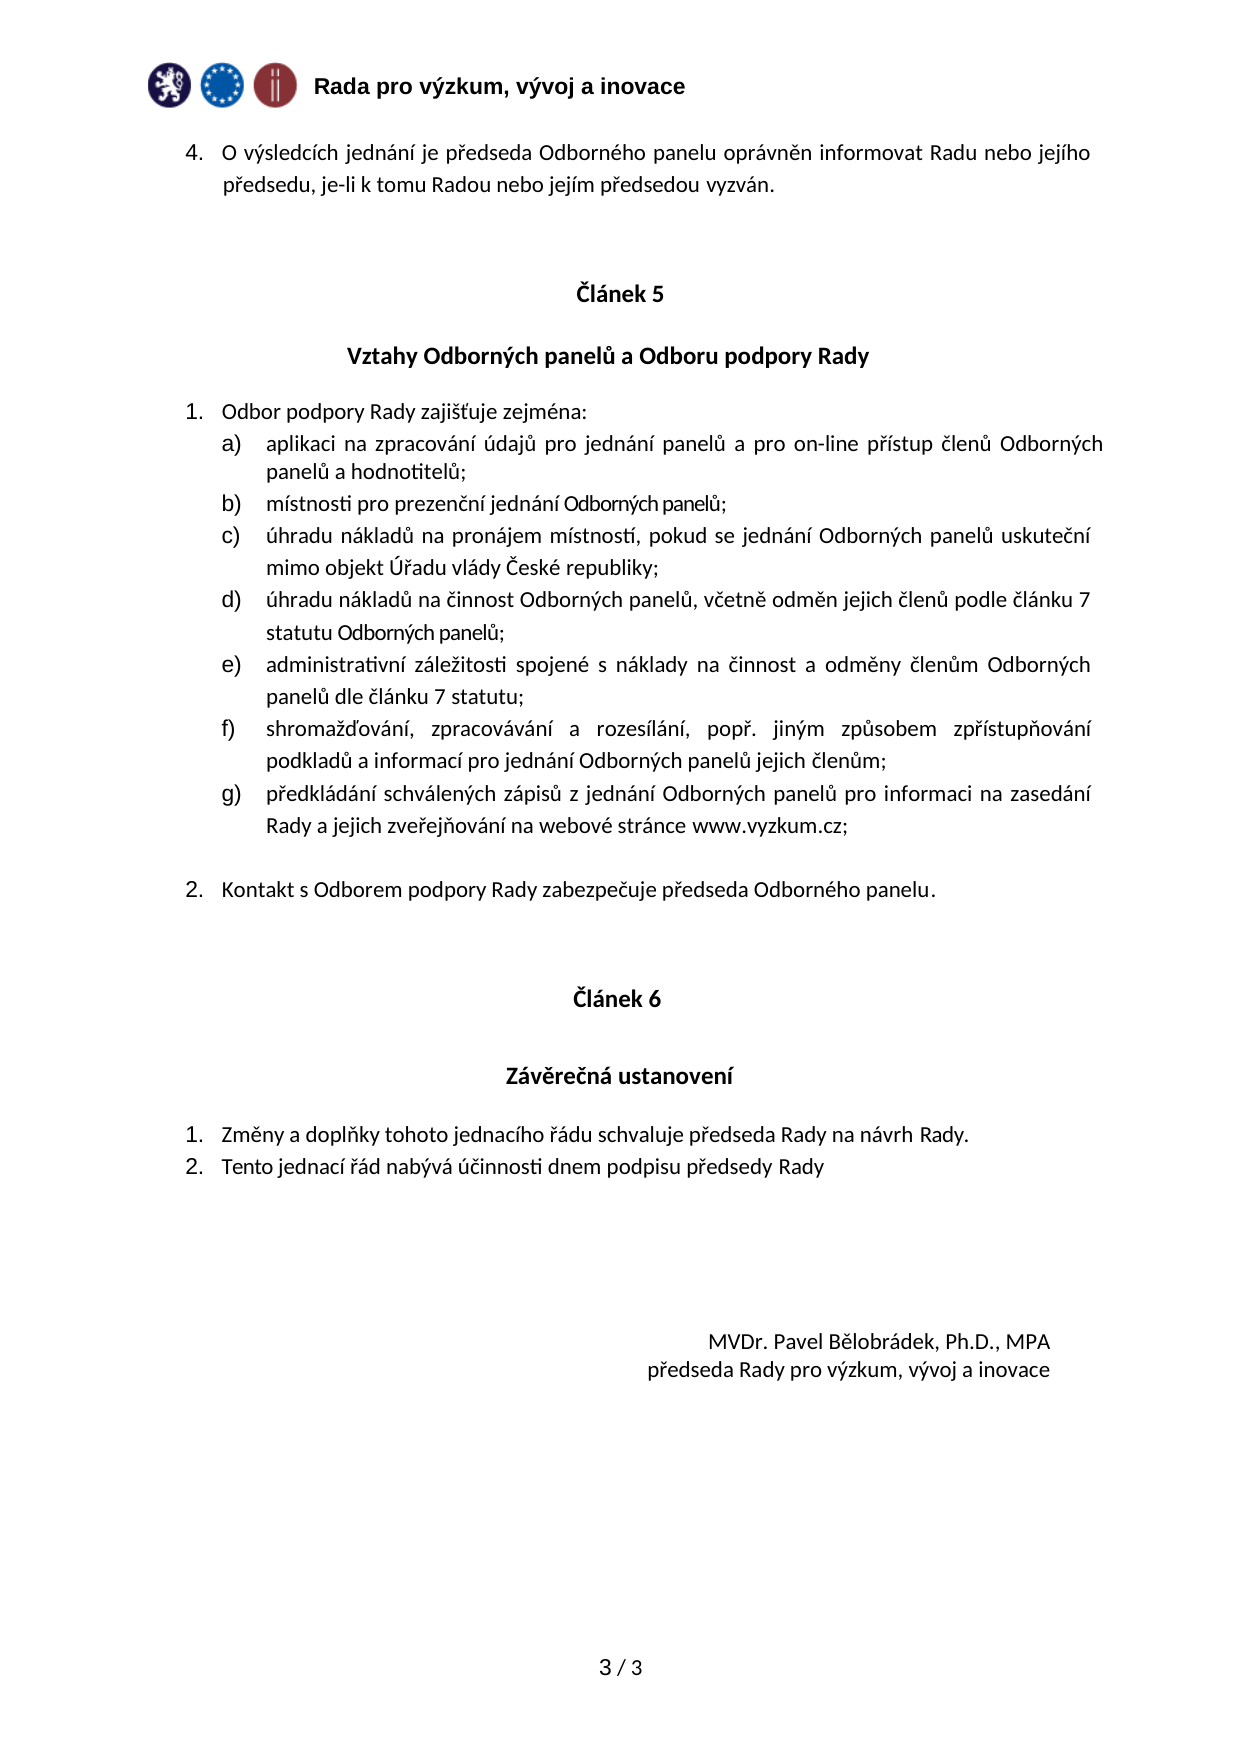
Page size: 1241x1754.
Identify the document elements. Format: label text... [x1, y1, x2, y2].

list úhradu nákladů na pronájem místností, pokud se jednání Odborných panelů uskuteční mimo objekt Úřadu vlády České republiky; [221, 521, 1092, 581]
text MVDr. Pavel Bělobrádek, Ph.D., MPA [148, 1327, 1051, 1355]
subtitle Závěrečná ustanovení [500, 1060, 778, 1091]
list aplikaci na zpracování údajů pro jednání panelů a pro on-line přístup členů Odborných panelů a hodnotitelů; [221, 429, 1105, 485]
list Tento jednací řád nabývá účinnosti dnem podpisu předsedy Rady [185, 1152, 1105, 1180]
text Vztahy Odborných panelů a Odboru podpory Rady [289, 340, 928, 370]
list Změny a doplňky tohoto jednacího řádu schvaluje předseda Rady na návrh Rady. [185, 1120, 1105, 1148]
list předkládání schválených zápisů z jednání Odborných panelů pro informaci na zasedání Rady a jejich zveřejňování na webové stránce www.vyzkum.cz; [221, 779, 1093, 839]
list O výsledcích jednání je předseda Odborného panelu oprávněn informovat Radu nebo jejího předsedu, je-li k tomu Radou nebo jejím předsedou vyzván. [185, 138, 1092, 199]
list administrativní záležitosti spojené s náklady na činnost a odměny členům Odborných panelů dle článku 7 statutu; [221, 650, 1093, 710]
text předseda Rady pro výzkum, vývoj a inovace [148, 1355, 1051, 1383]
picture [147, 62, 298, 109]
subtitle Článek 5 [437, 278, 804, 308]
list shromažďování, zpracovávání a rozesílání, popř. jiným způsobem zpřístupňování podkladů a informací pro jednání Odborných panelů jejich členům; [221, 714, 1093, 774]
list Odbor podpory Rady zajišťuje zejména: [185, 397, 1105, 425]
list úhradu nákladů na činnost Odborných panelů, včetně odměn jejich členů podle článku 7 statutu Odborných panelů; [221, 586, 1093, 646]
list Kontakt s Odborem podpory Rady zabezpečuje předseda Odborného panelu. [185, 876, 1093, 904]
list místnosti pro prezenční jednání Odborných panelů; [221, 489, 1105, 517]
subtitle Článek 6 [500, 983, 778, 1013]
